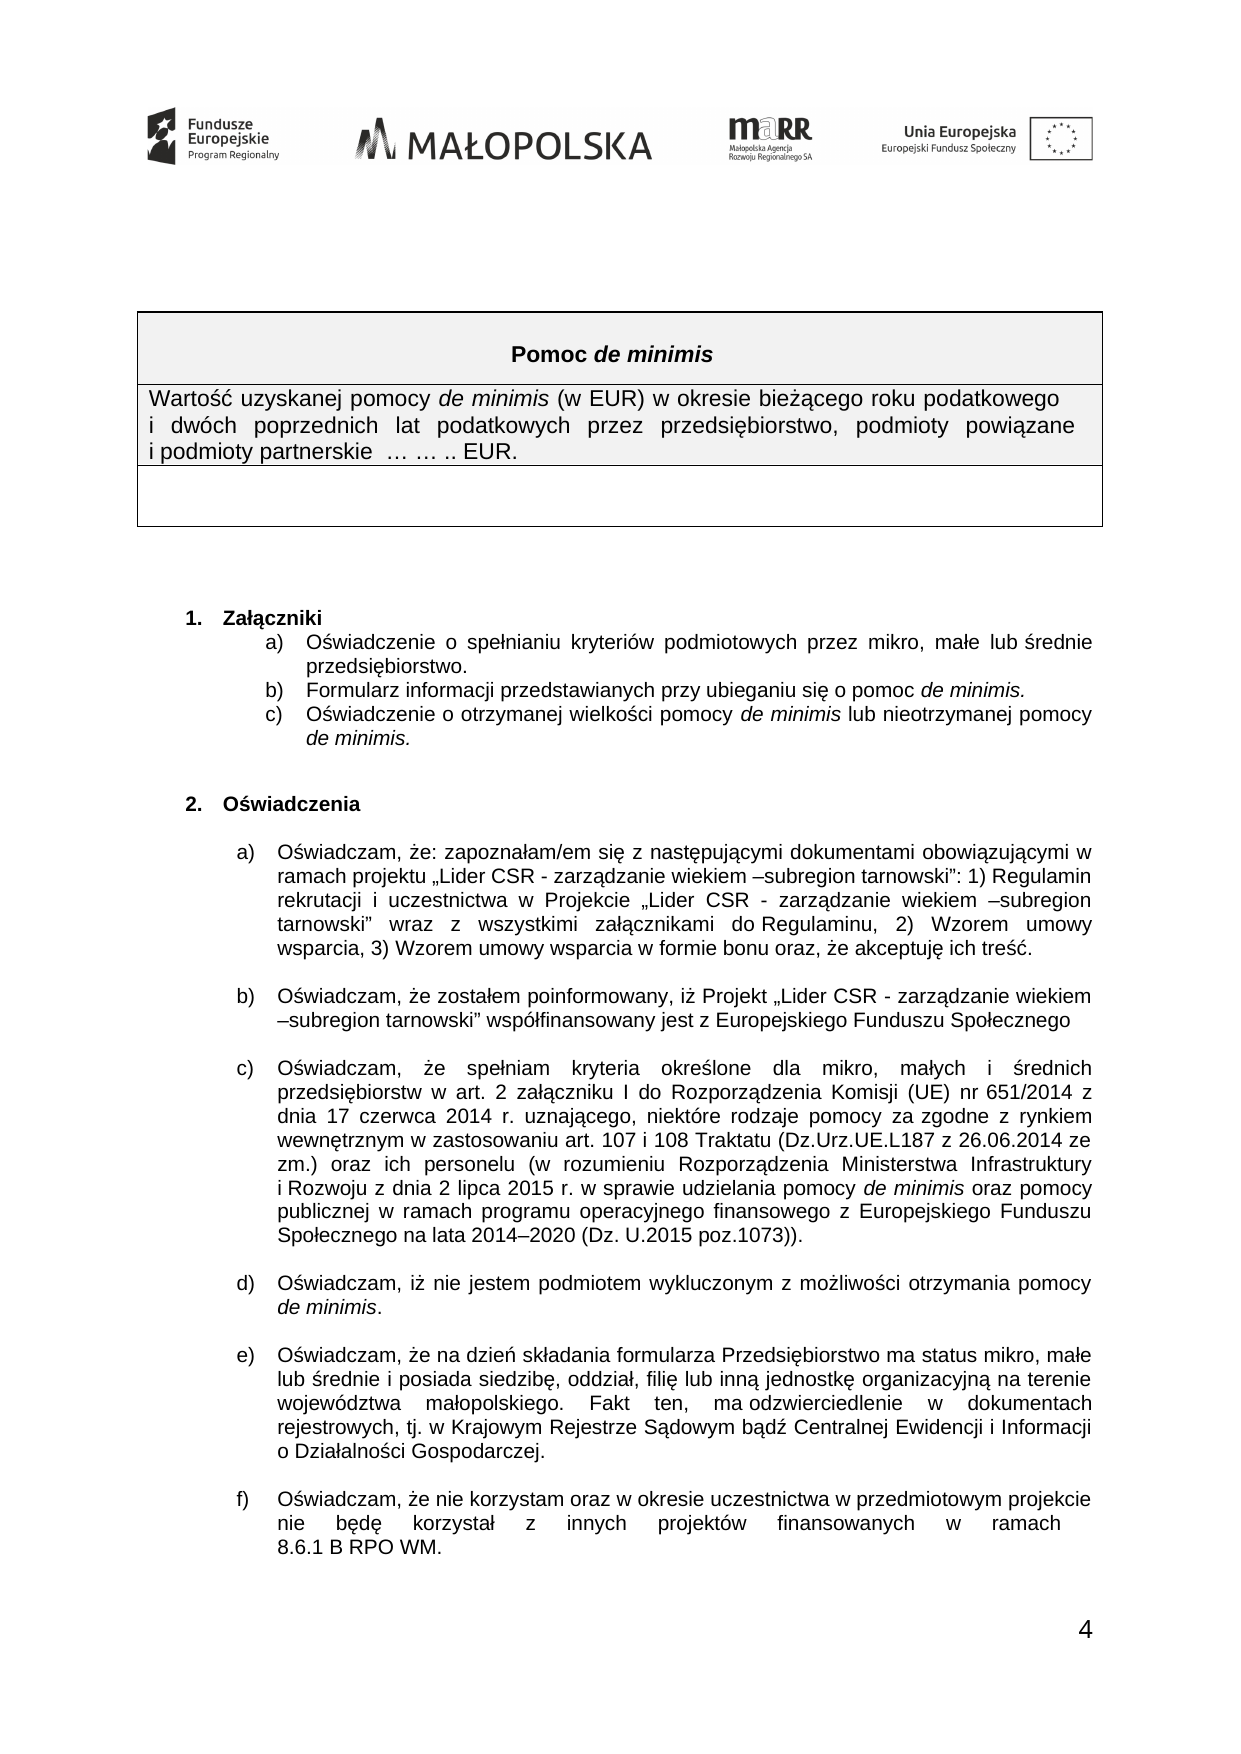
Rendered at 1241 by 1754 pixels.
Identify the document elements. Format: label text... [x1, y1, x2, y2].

list Oświadczam, że spełniam kryteria określone dla mikro, małych i średnich przedsiębiorstw w art. 2 załączniku I do Rozporządzenia Komisji (UE) nr 651/2014 z dnia 17 czerwca 2014 r. uznającego, niektóre rodzaje pomocy za zgodne z rynkiem wewnętrznym w zastosowaniu art. 107 i 108 Traktatu (Dz.Urz.UE.L187 z 26.06.2014 ze zm.) oraz ich personelu (w rozumieniu Rozporządzenia Ministerstwa Infrastruktury i Rozwoju z dnia 2 lipca 2015 r. w sprawie udzielania pomocy de minimis oraz pomocy publicznej w ramach programu operacyjnego finansowego z Europejskiego Funduszu Społecznego na lata 2014–2020 (Dz. U.2015 poz.1073)). [236, 1056, 1092, 1247]
table_cell Wartość uzyskanej pomocy de minimis (w EUR) w okresie bieżącego roku podatkowego i dwóch poprzednich lat podatkowych przez przedsiębiorstwo, podmioty powiązane i podmioty partnerskie … … .. EUR. [138, 385, 1102, 464]
list Oświadczam, że nie korzystam oraz w okresie uczestnictwa w przedmiotowym projekcie nie będę korzystał z innych projektów finansowanych w ramach 8.6.1 B RPO WM. [236, 1487, 1092, 1559]
table_header Pomoc de minimis [138, 313, 1102, 384]
list Oświadczam, że na dzień składania formularza Przedsiębiorstwo ma status mikro, małe lub średnie i posiada siedzibę, oddział, filię lub inną jednostkę organizacyjną na terenie województwa małopolskiego. Fakt ten, ma odzwierciedlenie w dokumentach rejestrowych, tj. w Krajowym Rejestrze Sądowym bądź Centralnej Ewidencji i Informacji o Działalności Gospodarczej. [236, 1343, 1092, 1463]
list Oświadczam, że zostałem poinformowany, iż Projekt „Lider CSR - zarządzanie wiekiem –subregion tarnowski” współfinansowany jest z Europejskiego Funduszu Społecznego [236, 984, 1092, 1032]
picture [147, 107, 1093, 165]
list Oświadczenie o spełnianiu kryteriów podmiotowych przez mikro, małe lub średnie przedsiębiorstwo. [265, 630, 1092, 678]
list Oświadczenia [185, 792, 1092, 816]
list Oświadczam, że: zapoznałam/em się z następującymi dokumentami obowiązującymi w ramach projektu „Lider CSR - zarządzanie wiekiem –subregion tarnowski”: 1) Regulamin rekrutacji i uczestnictwa w Projekcie „Lider CSR - zarządzanie wiekiem –subregion tarnowski” wraz z wszystkimi załącznikami do Regulaminu, 2) Wzorem umowy wsparcia, 3) Wzorem umowy wsparcia w formie bonu oraz, że akceptuję ich treść. [236, 840, 1092, 960]
list Oświadczam, iż nie jestem podmiotem wykluczonym z możliwości otrzymania pomocy de minimis. [236, 1271, 1092, 1319]
list Formularz informacji przedstawianych przy ubieganiu się o pomoc de minimis. [265, 678, 1092, 702]
list Załączniki [185, 606, 1092, 630]
list Oświadczenie o otrzymanej wielkości pomocy de minimis lub nieotrzymanej pomocy de minimis. [265, 702, 1092, 749]
table_cell [138, 466, 1102, 526]
